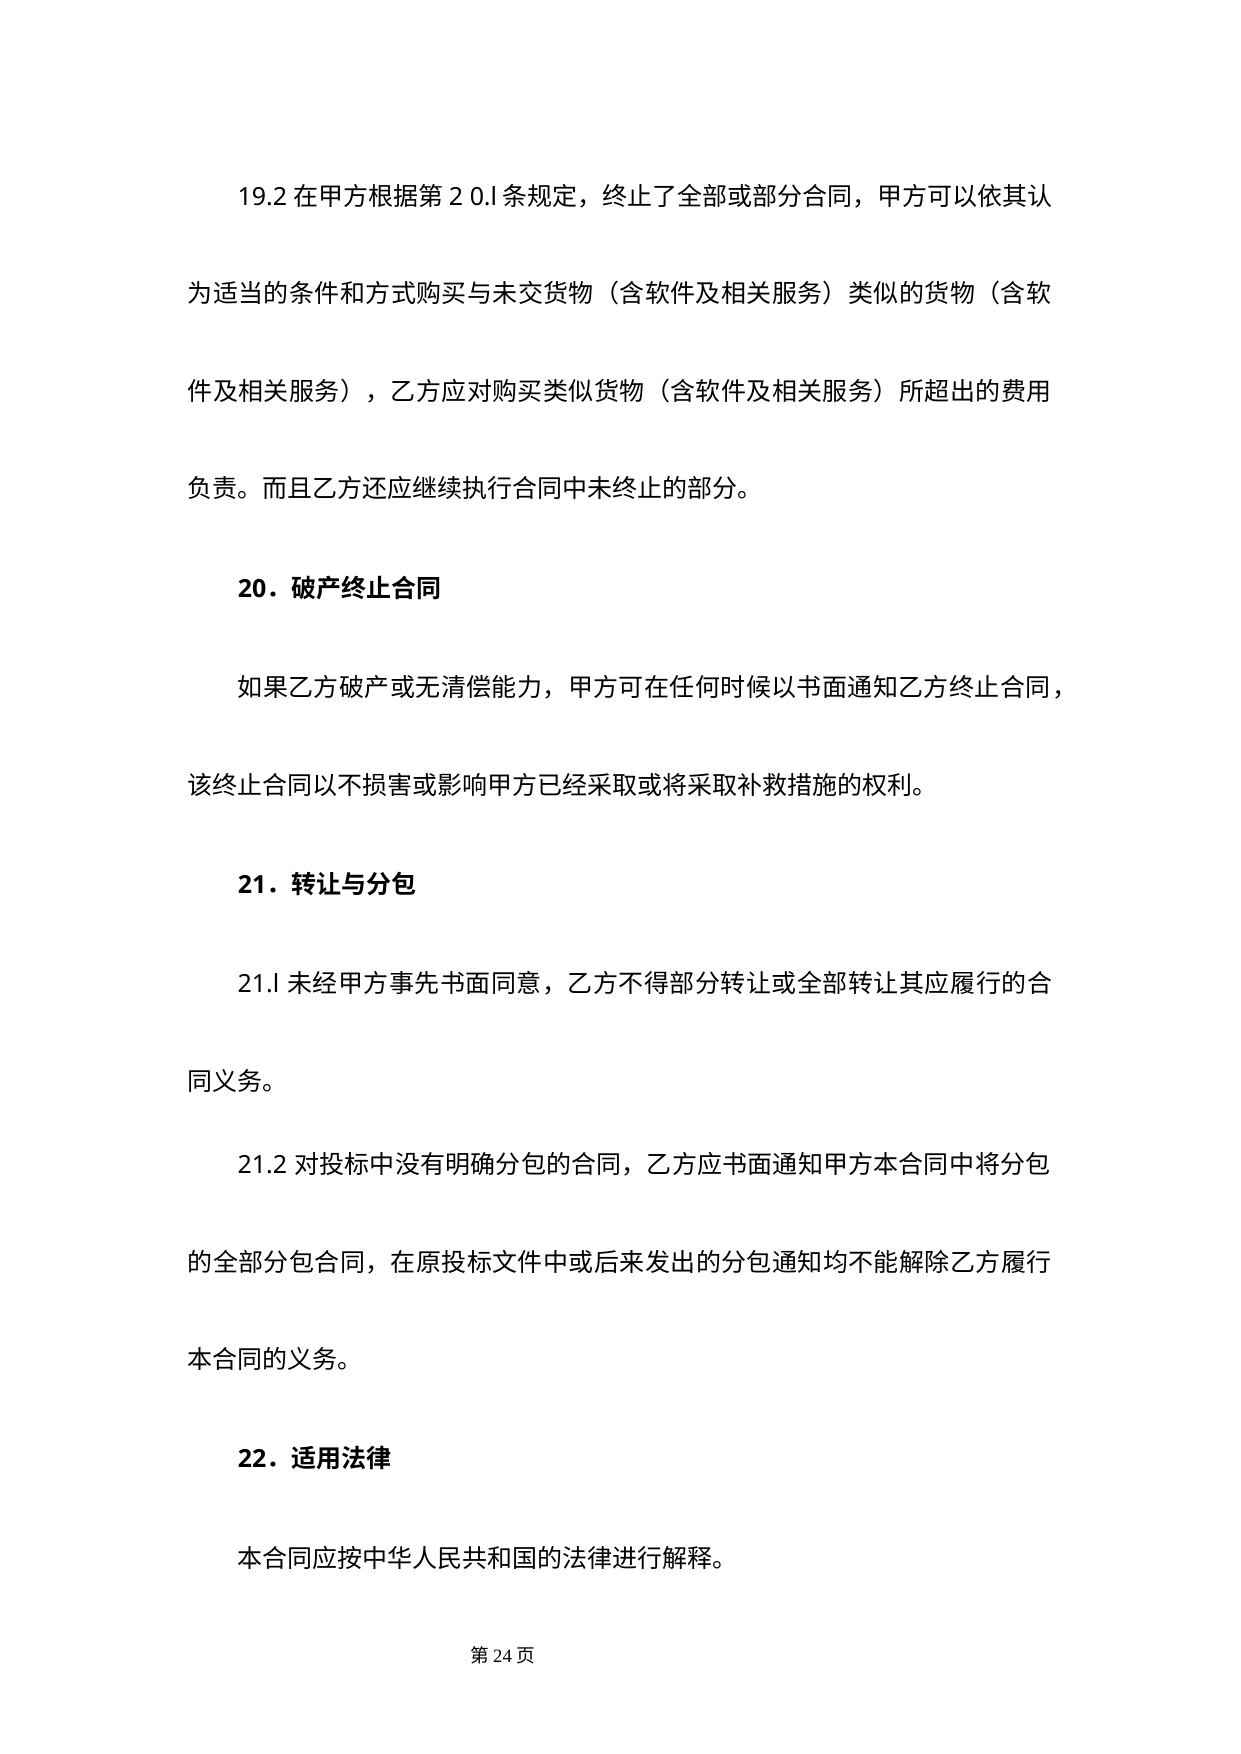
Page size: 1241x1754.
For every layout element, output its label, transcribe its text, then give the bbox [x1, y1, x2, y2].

text 本合同应按中华人民共和国的法律进行解释。 [187, 1524, 1053, 1589]
text 19.2 在甲方根据第2 0.l条规定，终止了全部或部分合同，甲方可以依其认为适当的条件和方式购买与未交货物（含软件及相关服务）类似的货物（含软件及相关服务），乙方应对购买类似货物（含软件及相关服务）所超出的费用负责。而且乙方还应继续执行合同中未终止的部分。 [187, 162, 1053, 519]
text 20．破产终止合同 [187, 554, 1053, 619]
text 如果乙方破产或无清偿能力，甲方可在任何时候以书面通知乙方终止合同，该终止合同以不损害或影响甲方已经采取或将采取补救措施的权利。 [187, 653, 1053, 816]
text 21．转让与分包 [187, 850, 1053, 915]
text 21.l 未经甲方事先书面同意，乙方不得部分转让或全部转让其应履行的合同义务。 [187, 949, 1053, 1112]
text 22．适用法律 [187, 1424, 1053, 1489]
text 21.2 对投标中没有明确分包的合同，乙方应书面通知甲方本合同中将分包的全部分包合同，在原投标文件中或后来发出的分包通知均不能解除乙方履行本合同的义务。 [187, 1130, 1053, 1390]
